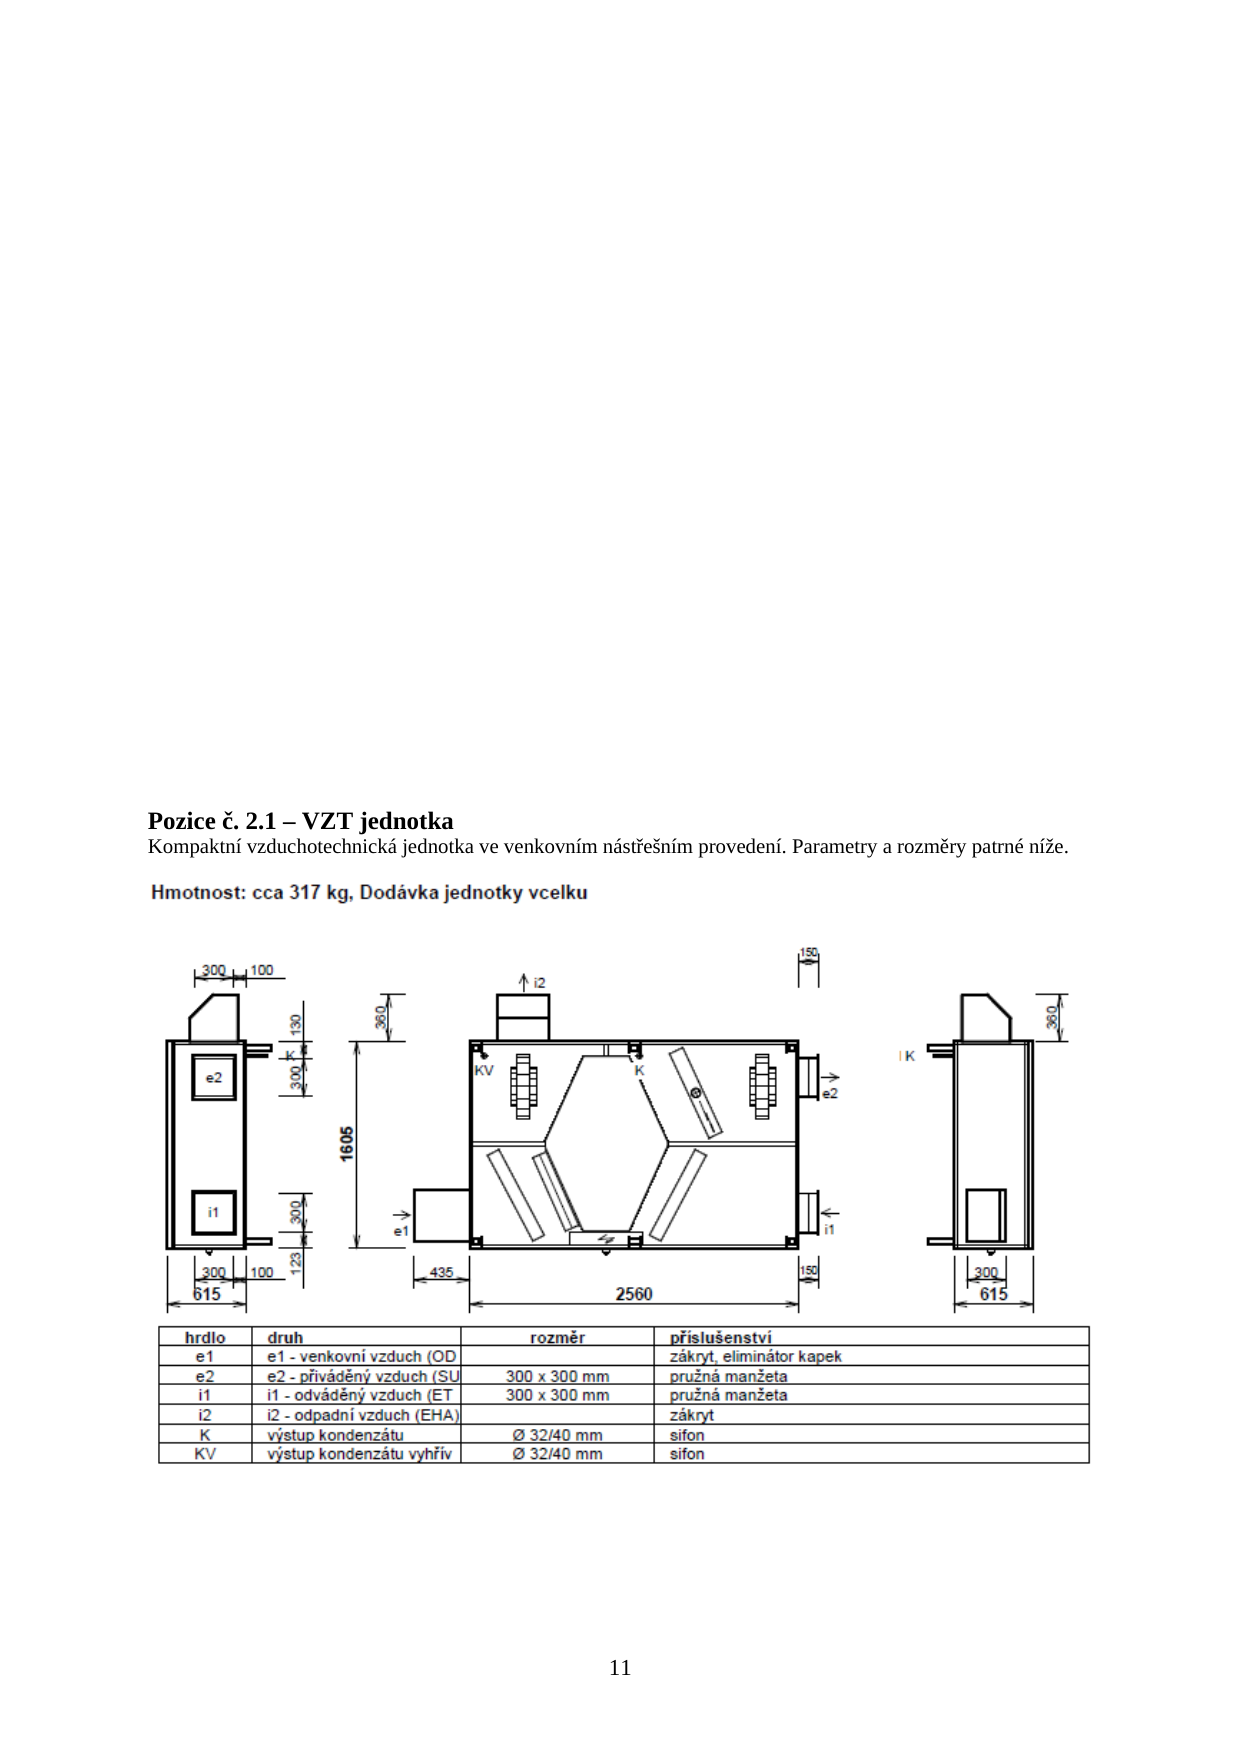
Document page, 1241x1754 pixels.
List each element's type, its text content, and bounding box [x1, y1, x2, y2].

text Pozice č. 2.1 – VZT jednotka [148, 806, 1093, 834]
picture [147, 882, 1093, 1471]
text Kompaktní vzduchotechnická jednotka ve venkovním nástřešním provedení. Parametry a rozměry patrné níže. [148, 834, 1093, 858]
